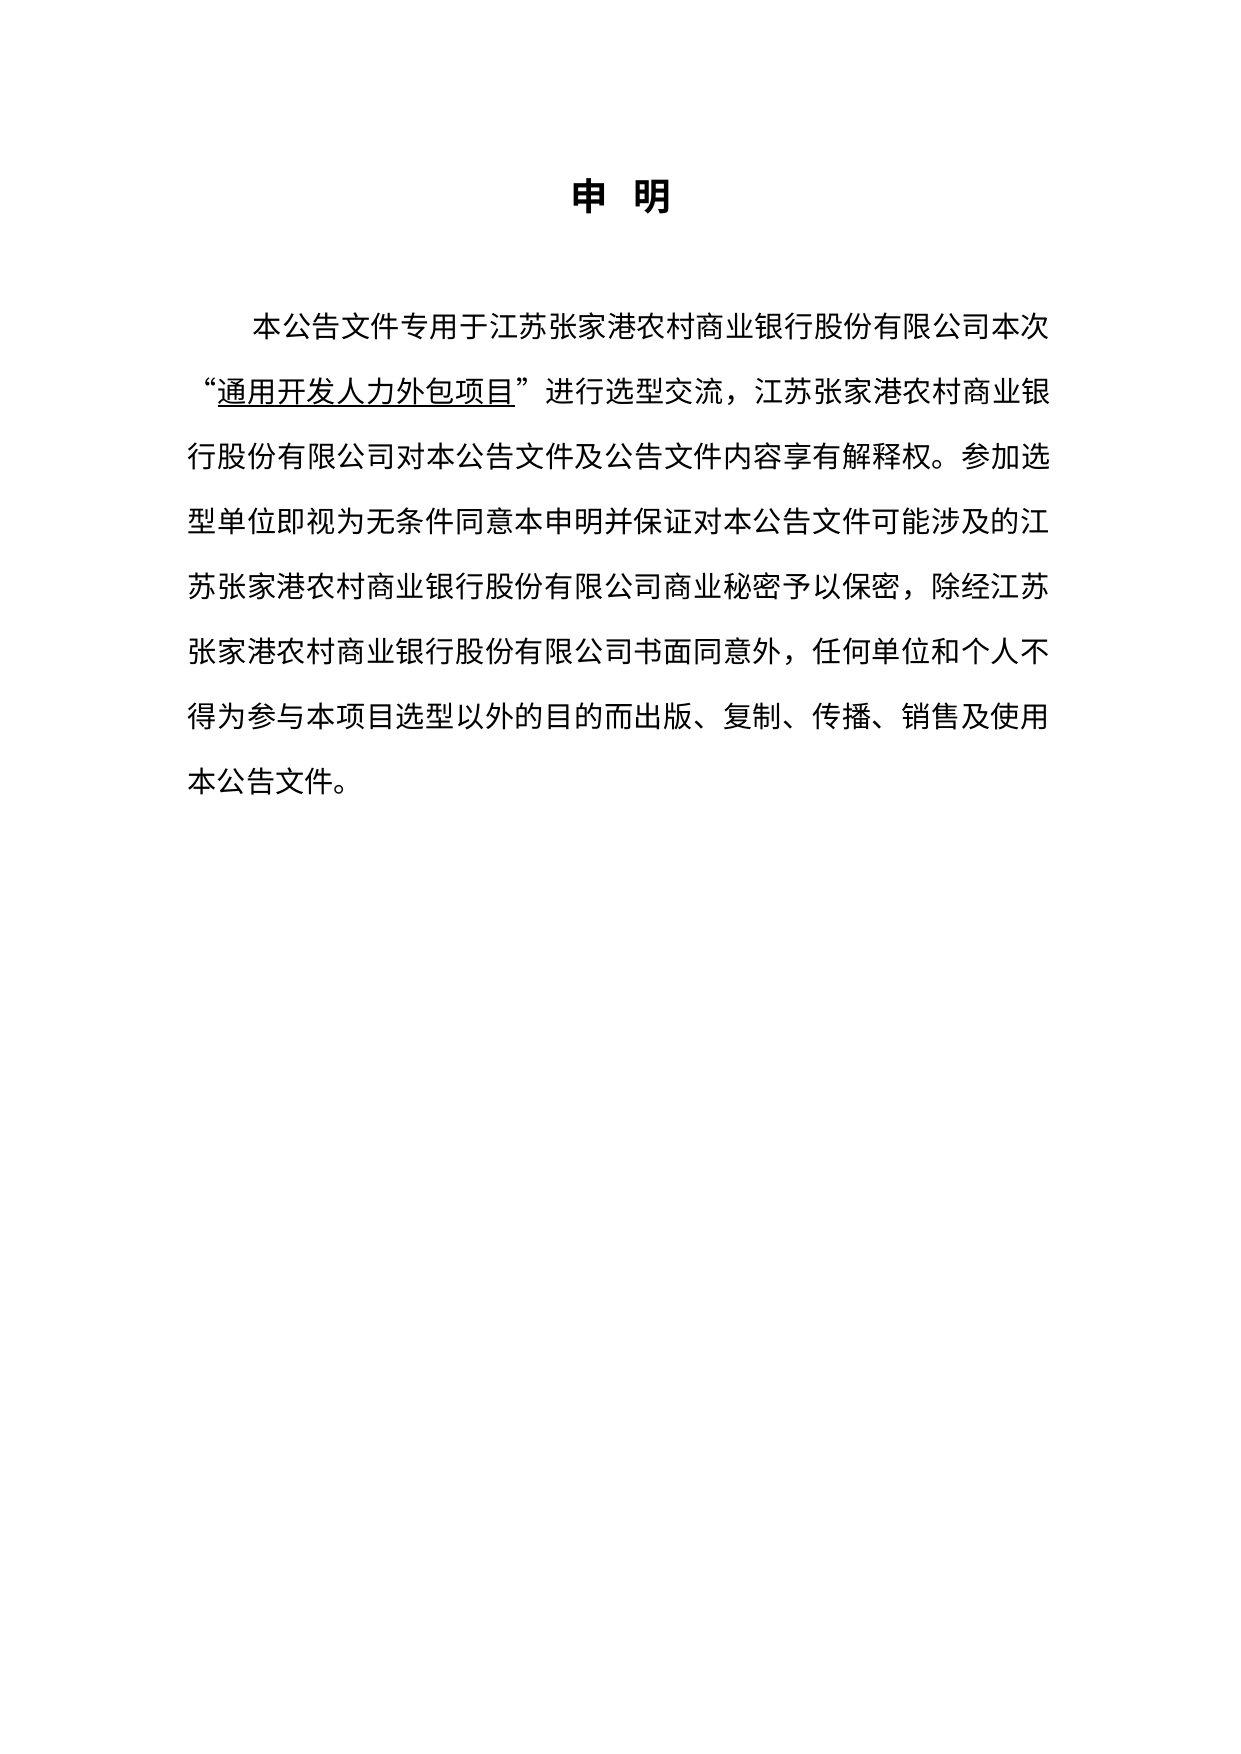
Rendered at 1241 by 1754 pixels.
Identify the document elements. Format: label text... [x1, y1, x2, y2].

text 申 明 [187, 162, 1053, 227]
text 本公告文件专用于江苏张家港农村商业银行股份有限公司本次“通用开发人力外包项目”进行选型交流，江苏张家港农村商业银行股份有限公司对本公告文件及公告文件内容享有解释权。参加选型单位即视为无条件同意本申明并保证对本公告文件可能涉及的江苏张家港农村商业银行股份有限公司商业秘密予以保密，除经江苏张家港农村商业银行股份有限公司书面同意外，任何单位和个人不得为参与本项目选型以外的目的而出版、复制、传播、销售及使用本公告文件。 [187, 292, 1053, 812]
